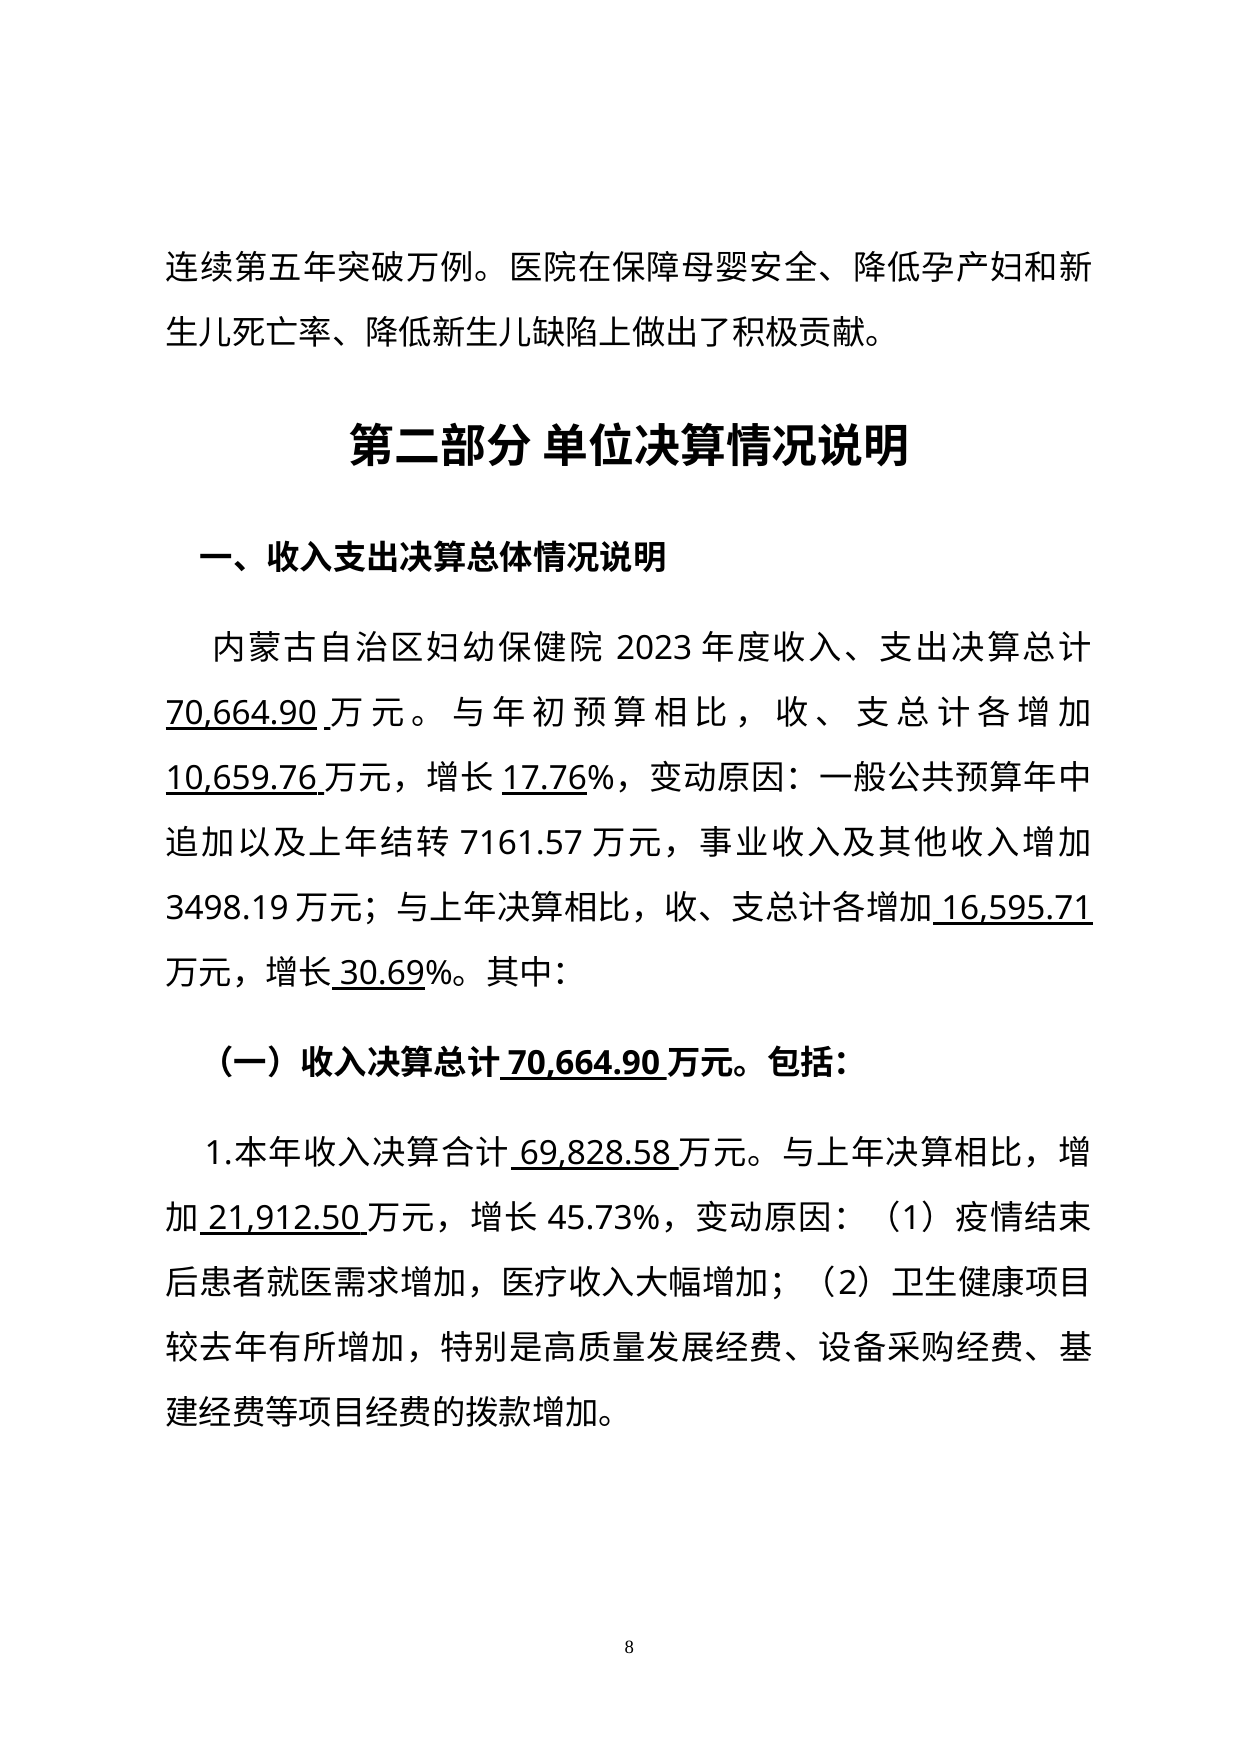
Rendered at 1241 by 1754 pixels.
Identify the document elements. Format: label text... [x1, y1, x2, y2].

text 1.本年收入决算合计 69,828.58万元。与上年决算相比，增加 21,912.50万元，增长 45.73%，变动原因：（1）疫情结束后患者就医需求增加，医疗收入大幅增加；（2）卫生健康项目较去年有所增加，特别是高质量发展经费、设备采购经费、基建经费等项目经费的拨款增加。 [165, 1118, 1092, 1443]
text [165, 233, 1092, 363]
subtitle 第二部分 单位决算情况说明 [165, 394, 1092, 491]
text 内蒙古自治区妇幼保健院 2023年度收入、支出决算总计 70,664.90万元。与年初预算相比，收、支总计各增加10,659.76万元，增长17.76%，变动原因：一般公共预算年中追加以及上年结转7161.57万元，事业收入及其他收入增加3498.19万元；与上年决算相比，收、支总计各增加 16,595.71万元，增长 30.69%。其中： [165, 613, 1092, 1003]
text （一）收入决算总计 70,664.90万元。包括： [165, 1028, 1092, 1093]
text 一、收入支出决算总体情况说明 [165, 523, 1092, 588]
